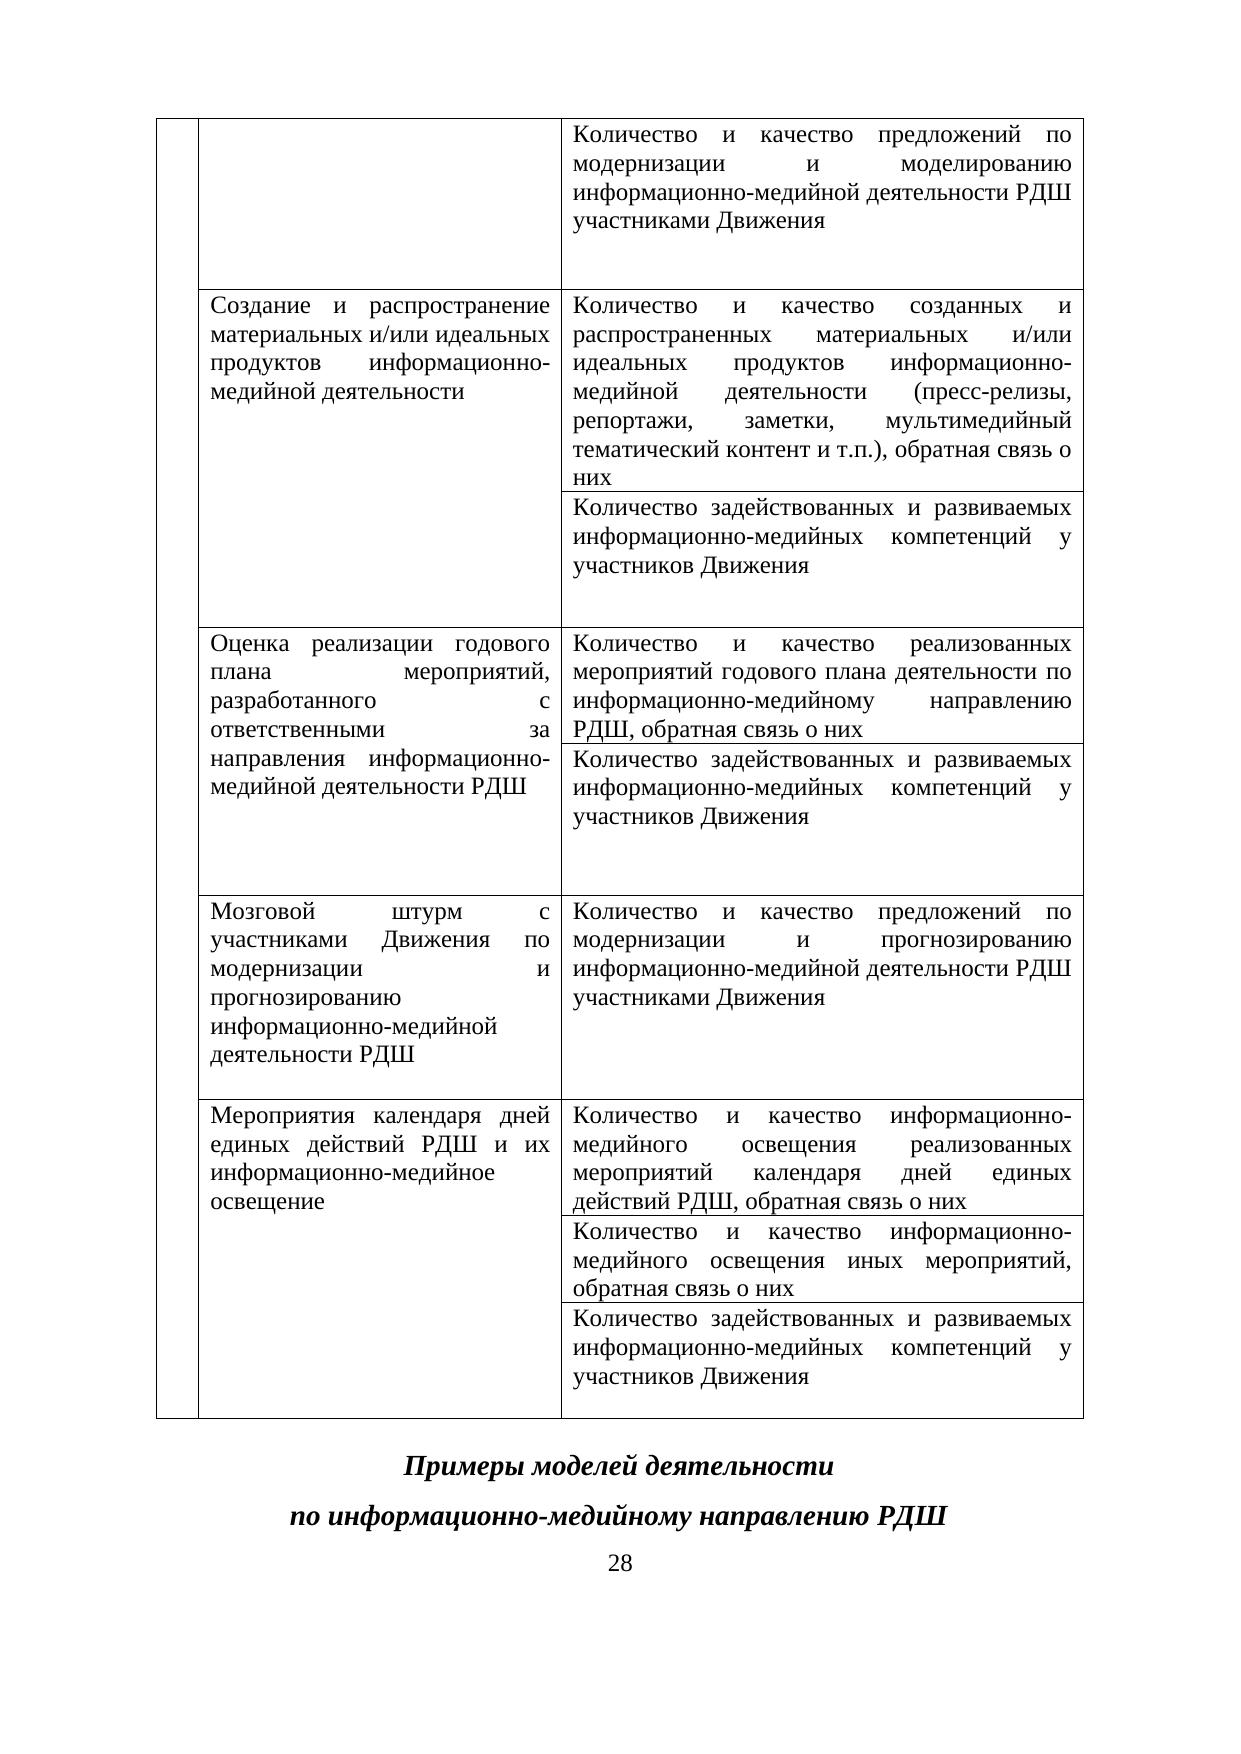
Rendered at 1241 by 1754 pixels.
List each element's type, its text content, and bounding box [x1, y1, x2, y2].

table_cell Мероприятия календаря дней единых действий РДШ и их информационно-медийное освещение [199, 1100, 561, 1418]
table_cell Количество задействованных и развиваемых информационно-медийных компетенций у участников Движения [562, 744, 1083, 895]
table_cell Количество и качество информационно-медийного освещения реализованных мероприятий календаря дней единых действий РДШ, обратная связь о них [562, 1100, 1083, 1215]
table_cell Мозговой штурм с участниками Движения по модернизации и прогнозированию информационно-медийной деятельности РДШ [199, 896, 561, 1099]
table_cell Количество и качество информационно-медийного освещения иных мероприятий, обратная связь о них [562, 1216, 1083, 1302]
table_cell Количество задействованных и развиваемых информационно-медийных компетенций у участников Движения [562, 492, 1083, 627]
table_cell Количество и качество предложений по модернизации и прогнозированию информационно-медийной деятельности РДШ участниками Движения [562, 896, 1083, 1099]
table_cell Оценка реализации годового плана мероприятий, разработанного с ответственными за направления информационно-медийной деятельности РДШ [199, 628, 561, 895]
table_cell Создание и распространение материальных и/или идеальных продуктов информационно-медийной деятельности [199, 290, 561, 627]
table_cell [157, 119, 198, 1418]
table_cell Количество и качество созданных и распространенных материальных и/или идеальных продуктов информационно-медийной деятельности (пресс-релизы, репортажи, заметки, мультимедийный тематический контент и т.п.), обратная связь о них [562, 290, 1083, 491]
table_cell Количество задействованных и развиваемых информационно-медийных компетенций у участников Движения [562, 1303, 1083, 1418]
text Примеры моделей деятельности [148, 1448, 1092, 1482]
text по информационно-медийному направлению РДШ [148, 1498, 1092, 1532]
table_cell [199, 119, 561, 289]
table_cell Количество и качество предложений по модернизации и моделированию информационно-медийной деятельности РДШ участниками Движения [562, 119, 1083, 289]
table_cell Количество и качество реализованных мероприятий годового плана деятельности по информационно-медийному направлению РДШ, обратная связь о них [562, 628, 1083, 743]
